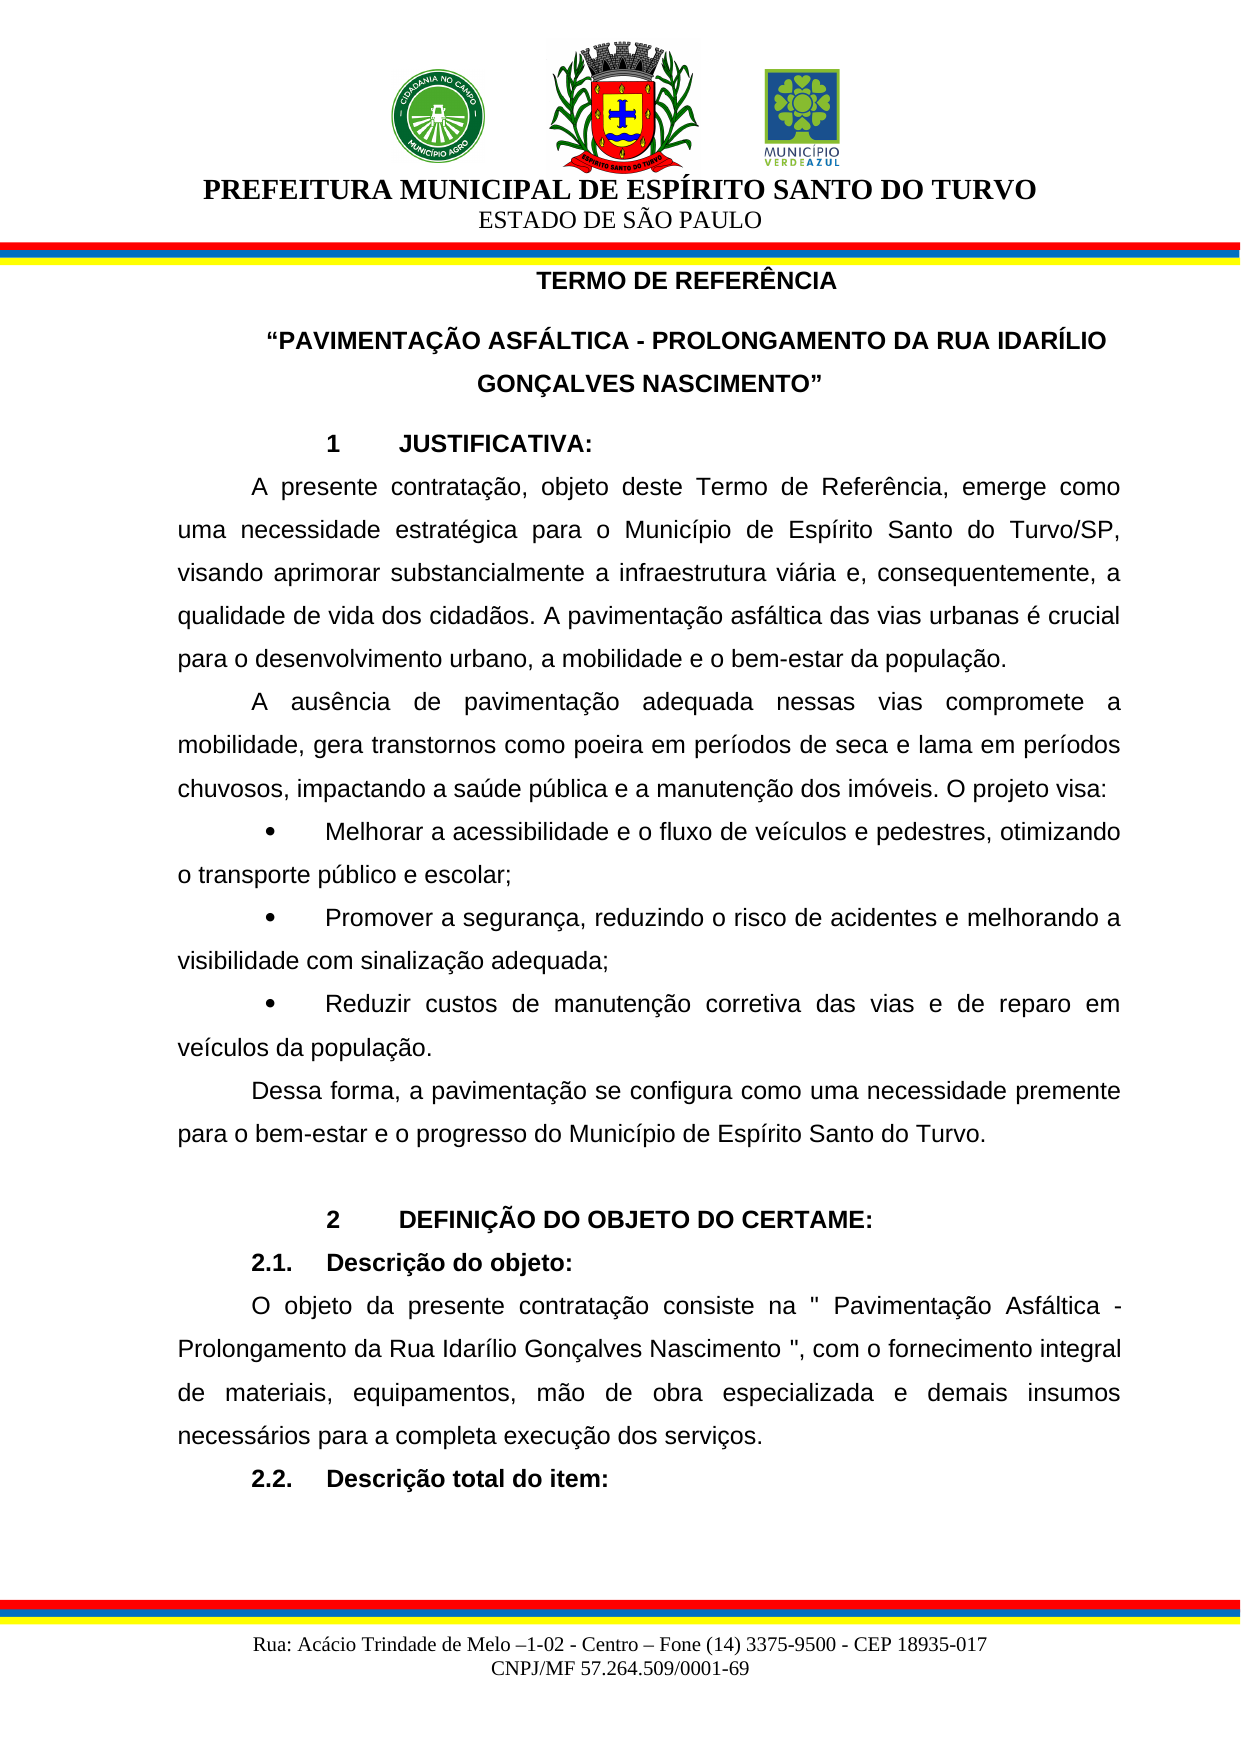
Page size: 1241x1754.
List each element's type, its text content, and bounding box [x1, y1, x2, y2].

text “PAVIMENTAÇÃO ASFÁLTICA - PROLONGAMENTO DA RUA IDARÍLIO GONÇALVES NASCIMENTO” [177, 326, 1122, 397]
list Dessa forma, a pavimentação se configura como uma necessidade premente para o bem-estar e o progresso do Município de Espírito Santo do Turvo. [177, 1076, 1122, 1148]
list Melhorar a acessibilidade e o fluxo de veículos e pedestres, otimizando o transporte público e escolar; [177, 817, 1122, 889]
list Descrição total do item: [251, 1464, 1122, 1493]
text TERMO DE REFERÊNCIA [177, 266, 1122, 294]
list JUSTIFICATIVA: [252, 428, 1122, 457]
list O objeto da presente contratação consiste na " Pavimentação Asfáltica - Prolongamento da Rua Idarílio Gonçalves Nascimento ", com o fornecimento integral de materiais, equipamentos, mão de obra especializada e demais insumos necessários para a completa execução dos serviços. [177, 1291, 1122, 1449]
list DEFINIÇÃO DO OBJETO DO CERTAME: [252, 1205, 1122, 1234]
list A presente contratação, objeto deste Termo de Referência, emerge como uma necessidade estratégica para o Município de Espírito Santo do Turvo/SP, visando aprimorar substancialmente a infraestrutura viária e, consequentemente, a qualidade de vida dos cidadãos. A pavimentação asfáltica das vias urbanas é crucial para o desenvolvimento urbano, a mobilidade e o bem-estar da população. [177, 472, 1122, 673]
list Promover a segurança, reduzindo o risco de acidentes e melhorando a visibilidade com sinalização adequada; [177, 903, 1122, 975]
picture [546, 38, 702, 180]
list A ausência de pavimentação adequada nessas vias compromete a mobilidade, gera transtornos como poeira em períodos de seca e lama em períodos chuvosos, impactando a saúde pública e a manutenção dos imóveis. O projeto visa: [177, 687, 1122, 802]
picture [391, 69, 485, 163]
picture [764, 69, 840, 166]
list Descrição do objeto: [251, 1248, 1122, 1277]
list Reduzir custos de manutenção corretiva das vias e de reparo em veículos da população. [177, 989, 1122, 1061]
